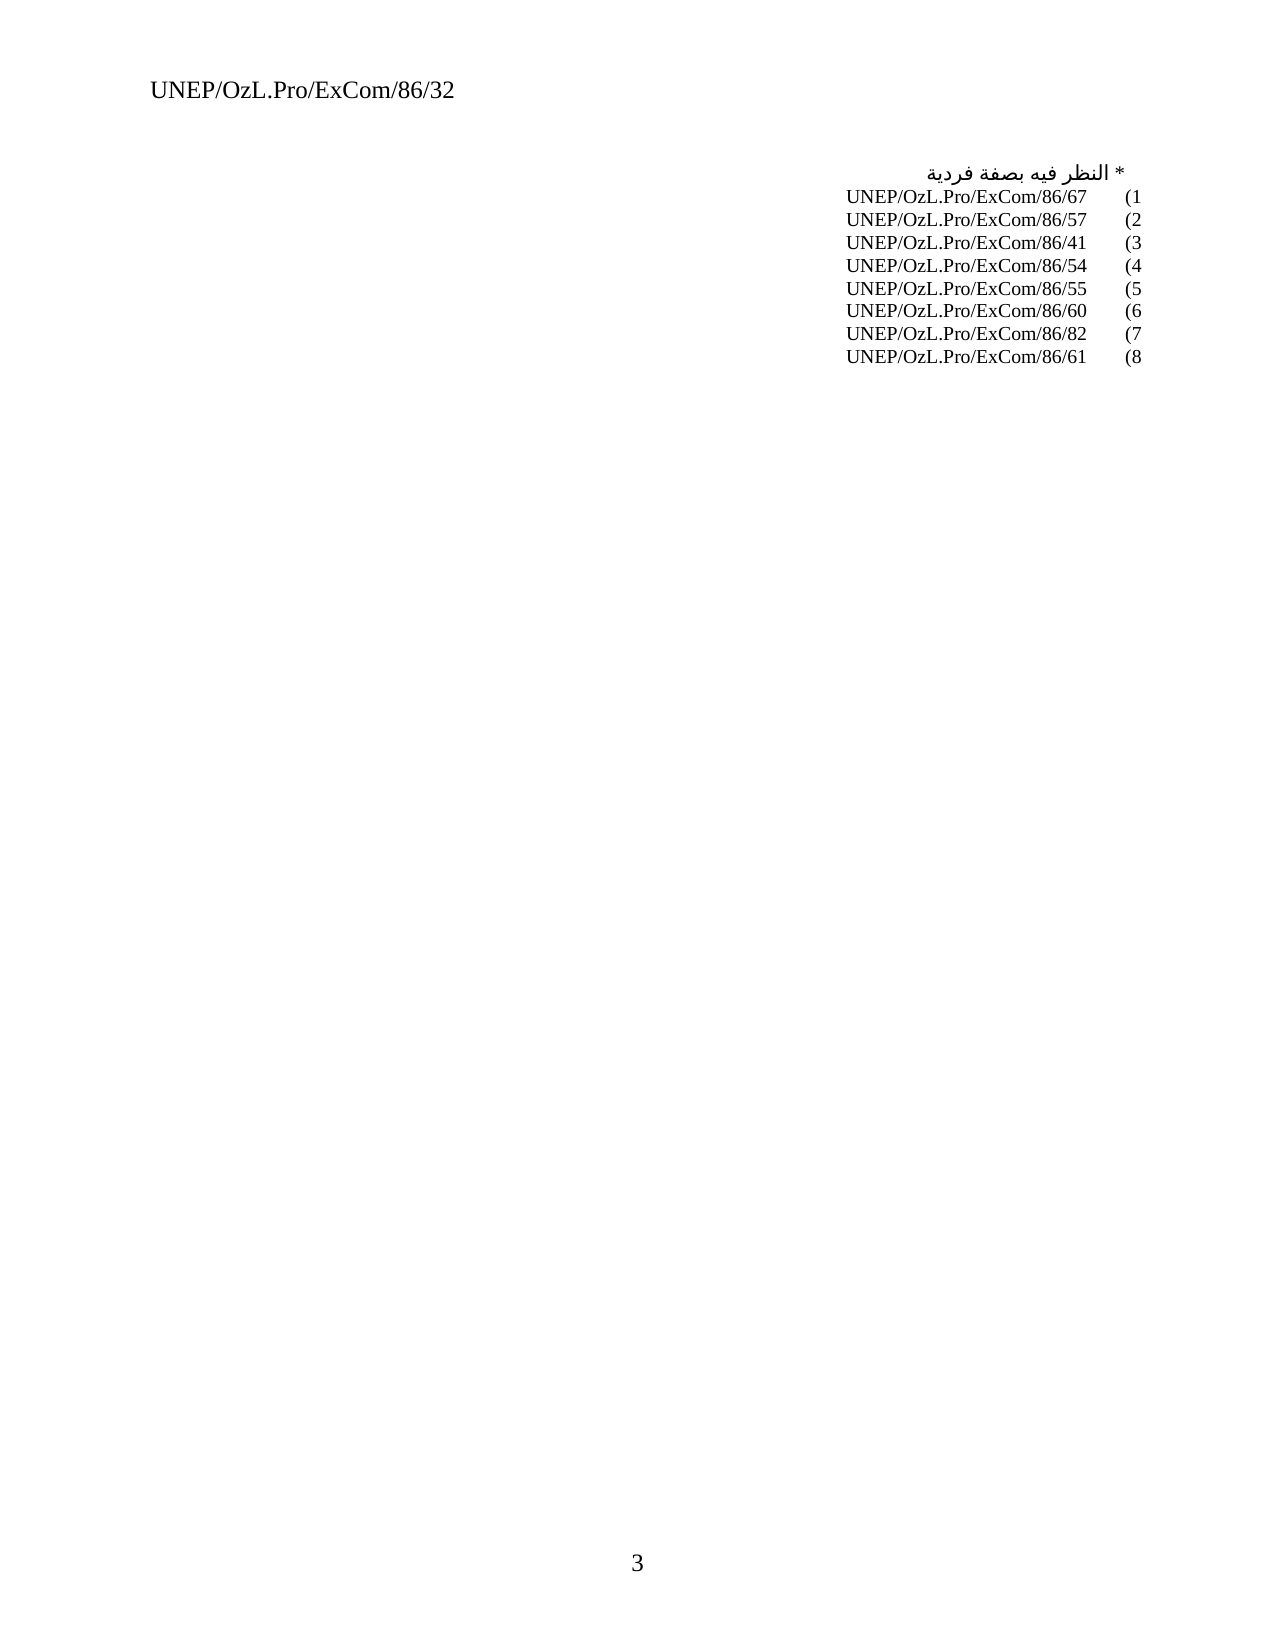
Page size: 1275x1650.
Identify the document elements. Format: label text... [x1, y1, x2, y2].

subtitle UNEP/OzL.Pro/ExCom/86/67 [150, 185, 1125, 208]
list UNEP/OzL.Pro/ExCom/86/60 [150, 299, 1125, 322]
list * النظر فيه بصفة فردية [150, 161, 1125, 185]
list UNEP/OzL.Pro/ExCom/86/61 [150, 345, 1125, 368]
list UNEP/OzL.Pro/ExCom/86/55 [150, 277, 1125, 299]
subtitle UNEP/OzL.Pro/ExCom/86/57 [150, 208, 1125, 231]
list UNEP/OzL.Pro/ExCom/86/41 [150, 231, 1125, 254]
list UNEP/OzL.Pro/ExCom/86/82 [150, 322, 1125, 345]
list UNEP/OzL.Pro/ExCom/86/54 [150, 254, 1125, 277]
